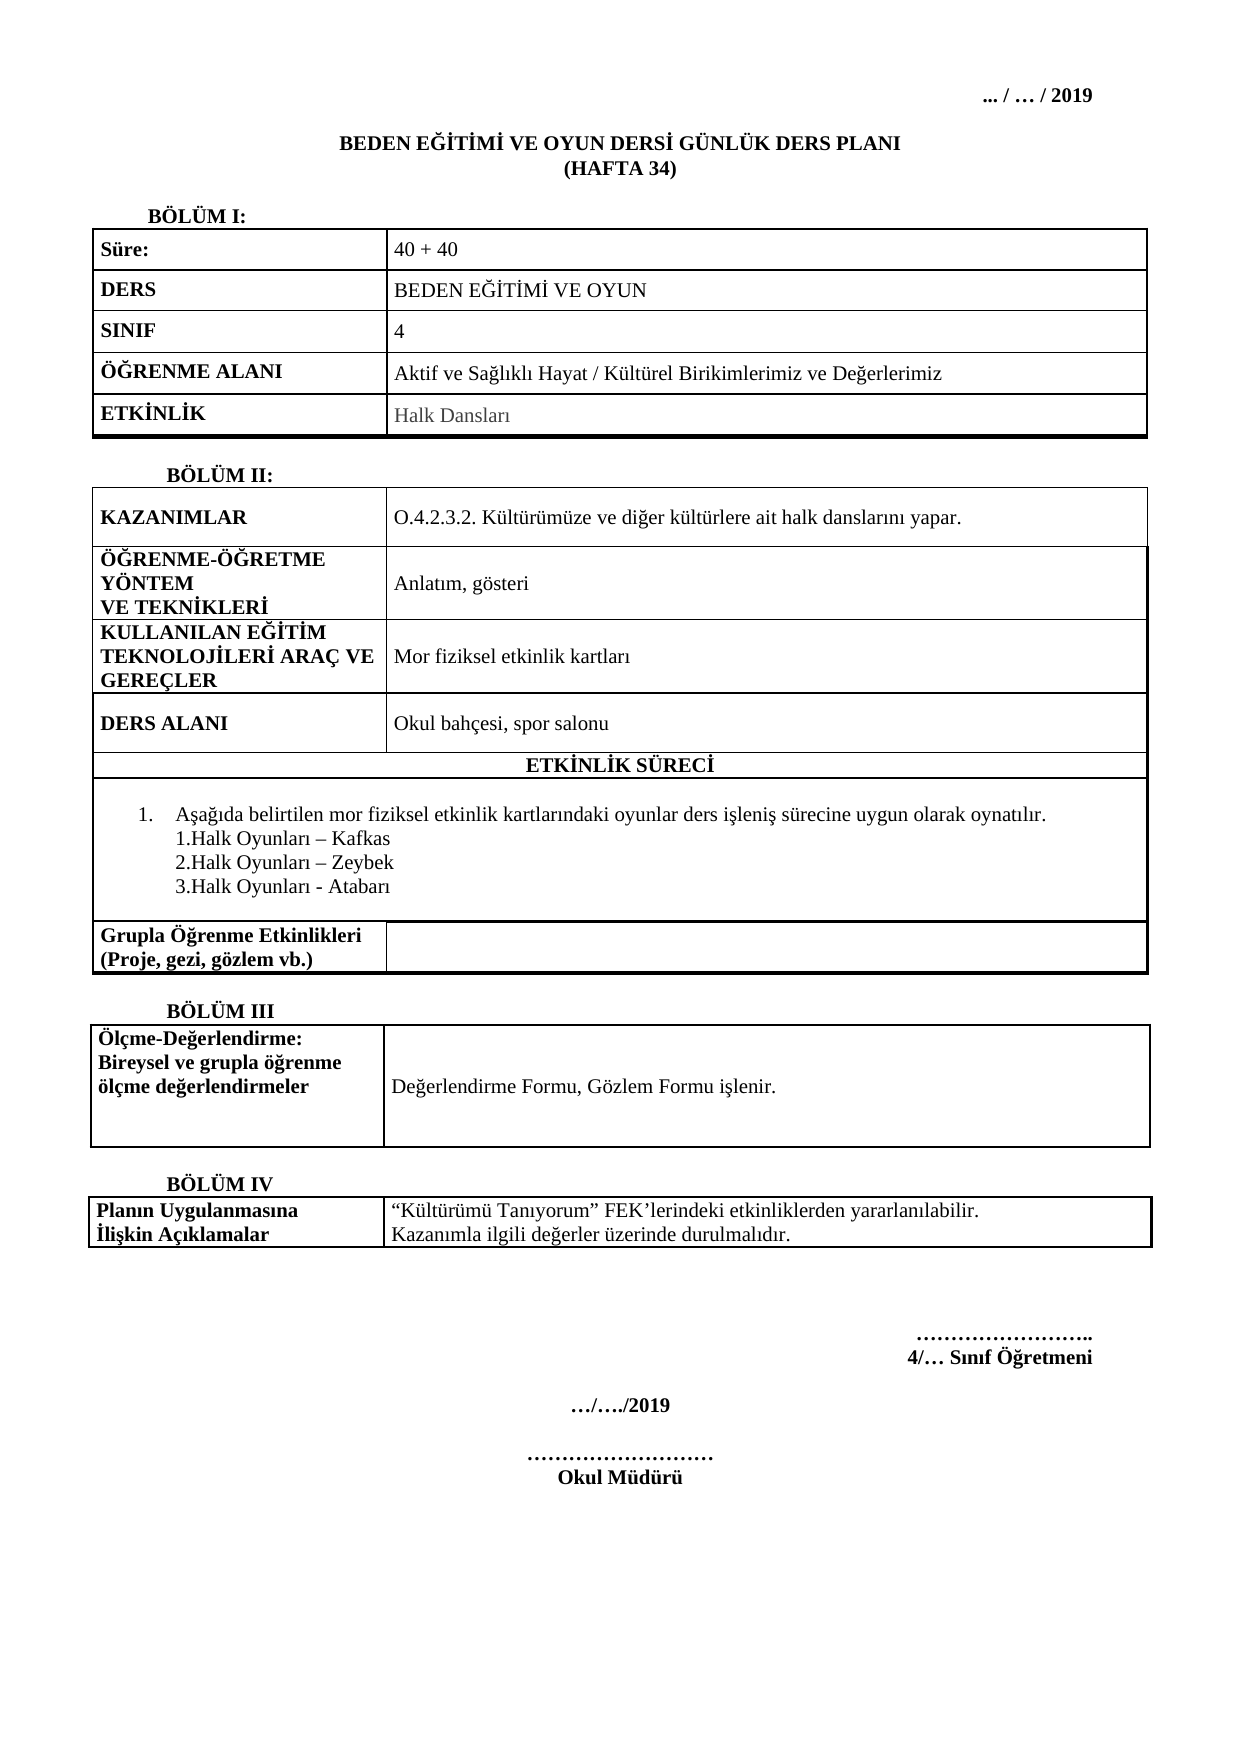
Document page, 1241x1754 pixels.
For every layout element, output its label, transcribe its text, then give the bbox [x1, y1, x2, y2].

subtitle BÖLÜM III [148, 999, 1093, 1023]
table_cell SINIF [94, 311, 386, 352]
table_cell DERS [94, 271, 386, 310]
table_header Planın Uygulanmasına İlişkin Açıklamalar [90, 1198, 383, 1246]
table_cell Halk Dansları [388, 395, 1146, 434]
table_cell ÖĞRENME-ÖĞRETME YÖNTEM VE TEKNİKLERİ [93, 547, 386, 619]
table_cell ETKİNLİK SÜRECİ [94, 753, 1146, 777]
table_header Ölçme-Değerlendirme: Bireysel ve grupla öğrenme ölçme değerlendirmeler [92, 1026, 383, 1146]
table_cell Aşağıda belirtilen mor fiziksel etkinlik kartlarındaki oyunlar ders işleniş sürecine uygun olarak oynatılır. 1.Halk Oyunları – Kafkas 2.Halk Oyunları – Zeybek 3.Halk Oyunları - Atabarı [94, 779, 1146, 920]
table_header O.4.2.3.2. Kültürümüze ve diğer kültürlere ait halk danslarını yapar. [387, 488, 1147, 546]
table_cell Mor fiziksel etkinlik kartları [387, 620, 1146, 692]
table_cell DERS ALANI [94, 694, 386, 752]
table_cell ETKİNLİK [94, 395, 386, 434]
text ... / … / 2019 [148, 83, 1093, 107]
table_cell KULLANILAN EĞİTİM TEKNOLOJİLERİ ARAÇ VE GEREÇLER [93, 620, 386, 692]
table_header Süre: [94, 230, 386, 269]
text BEDEN EĞİTİMİ VE OYUN DERSİ GÜNLÜK DERS PLANI [148, 131, 1093, 155]
text Okul Müdürü [148, 1465, 1093, 1489]
text 4/… Sınıf Öğretmeni [148, 1344, 1093, 1369]
table_header Değerlendirme Formu, Gözlem Formu işlenir. [385, 1026, 1149, 1146]
table_cell 4 [388, 311, 1146, 352]
text …………………….. [148, 1321, 1093, 1344]
table_cell [387, 923, 1146, 971]
table_header KAZANIMLAR [93, 488, 386, 546]
table_cell BEDEN EĞİTİMİ VE OYUN [388, 271, 1146, 310]
table_cell ÖĞRENME ALANI [94, 353, 386, 393]
text (HAFTA 34) [148, 155, 1093, 179]
text BÖLÜM II: [148, 463, 1093, 487]
table_header 40 + 40 [388, 230, 1146, 269]
table_header “Kültürümü Tanıyorum” FEK’lerindeki etkinliklerden yararlanılabilir. Kazanımla ilgili değerler üzerinde durulmalıdır. [385, 1198, 1150, 1246]
table_cell Grupla Öğrenme Etkinlikleri (Proje, gezi, gözlem vb.) [94, 922, 386, 971]
table_cell Okul bahçesi, spor salonu [387, 694, 1146, 752]
text ……………………… [148, 1441, 1093, 1465]
table_cell Aktif ve Sağlıklı Hayat / Kültürel Birikimlerimiz ve Değerlerimiz [388, 353, 1146, 393]
text …/…./2019 [148, 1393, 1093, 1417]
table_cell Anlatım, gösteri [387, 547, 1146, 619]
text BÖLÜM I: [148, 203, 1093, 228]
subtitle BÖLÜM IV [148, 1172, 1093, 1196]
